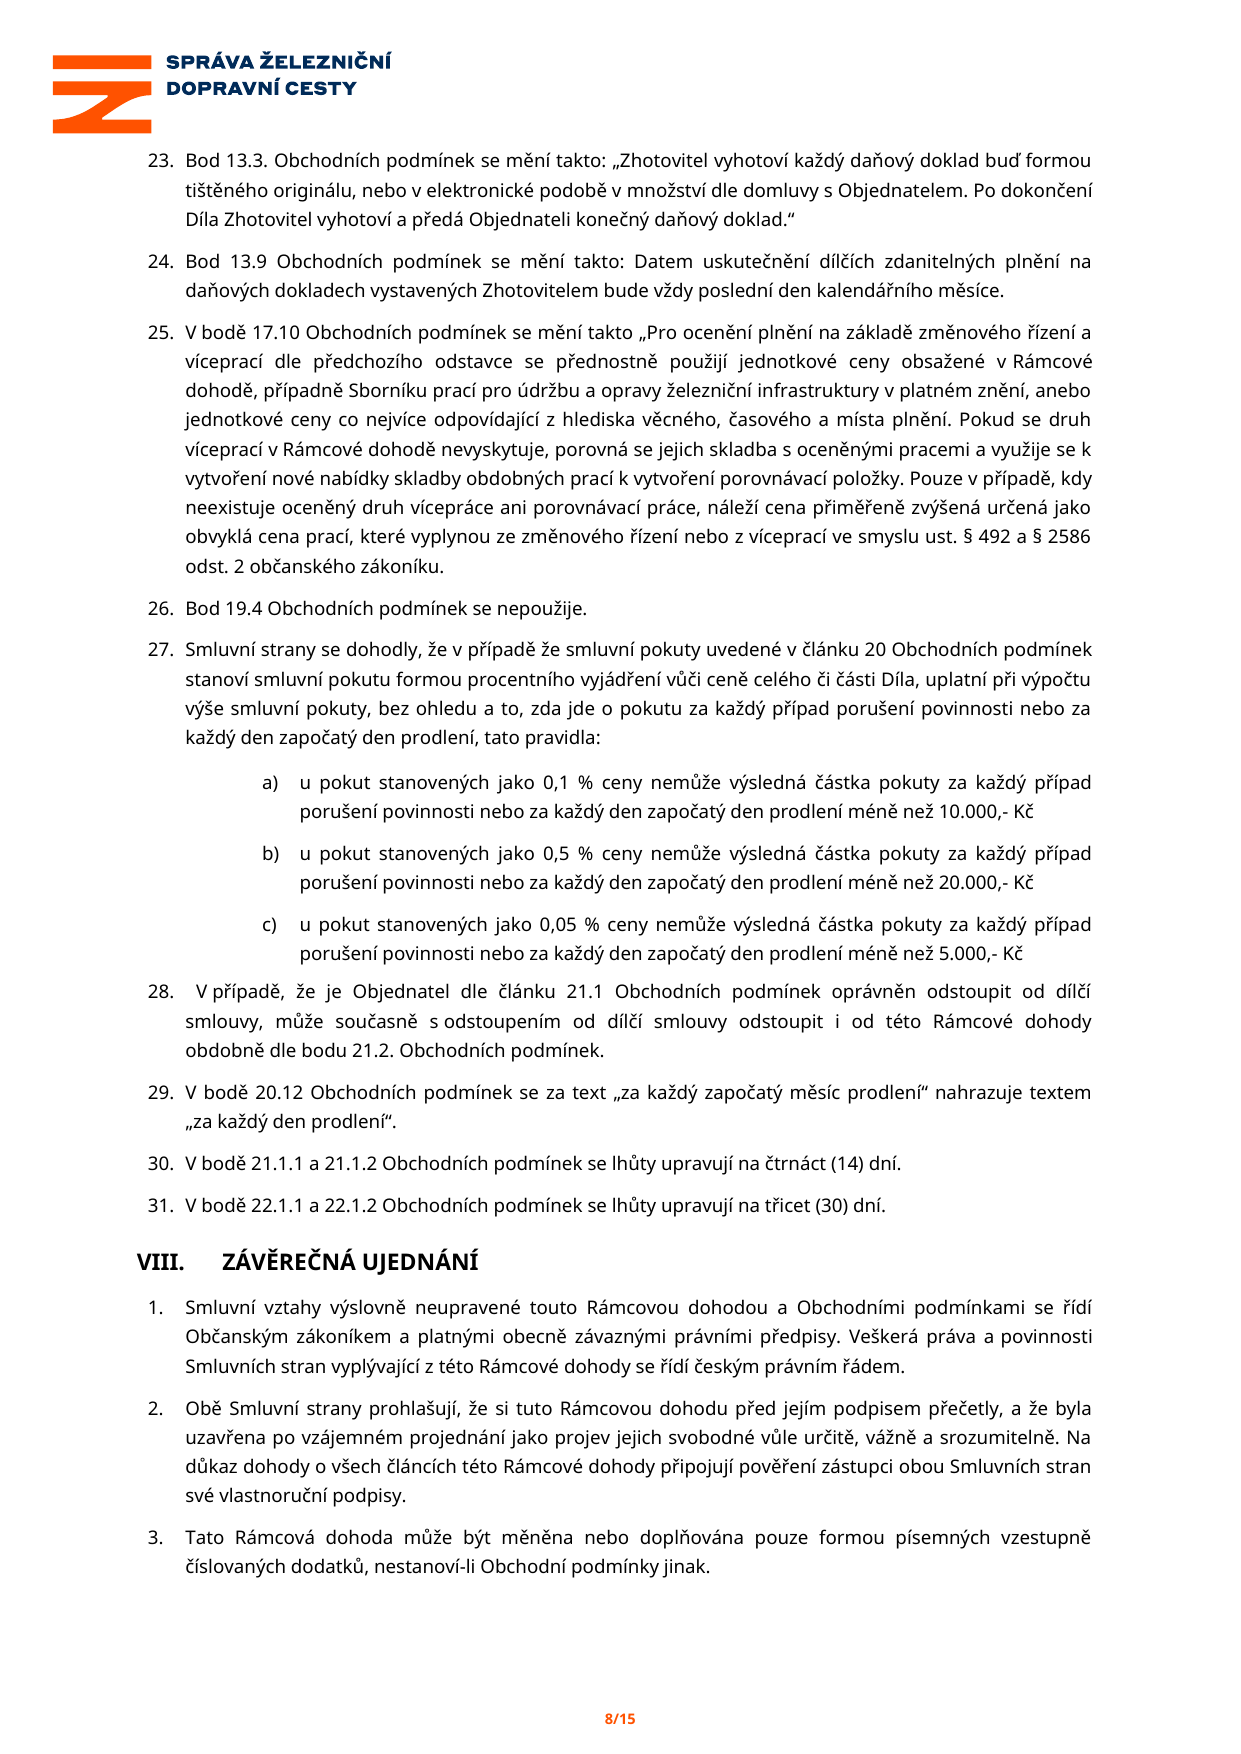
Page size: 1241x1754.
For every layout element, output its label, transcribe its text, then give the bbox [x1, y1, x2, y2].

list Tato Rámcová dohoda může být měněna nebo doplňována pouze formou písemných vzestupně číslovaných dodatků, nestanoví-li Obchodní podmínky jinak. [148, 1524, 1093, 1579]
list u pokut stanovených jako 0,5 % ceny nemůže výsledná částka pokuty za každý případ porušení povinnosti nebo za každý den započatý den prodlení méně než 20.000,- Kč [262, 837, 1093, 895]
list V případě, že je Objednatel dle článku 21.1 Obchodních podmínek oprávněn odstoupit od dílčí smlouvy, může současně s odstoupením od dílčí smlouvy odstoupit i od této Rámcové dohody obdobně dle bodu 21.2. Obchodních podmínek. [148, 979, 1093, 1063]
list V bodě 17.10 Obchodních podmínek se mění takto „Pro ocenění plnění na základě změnového řízení a víceprací dle předchozího odstavce se přednostně použijí jednotkové ceny obsažené v Rámcové dohodě, případně Sborníku prací pro údržbu a opravy železniční infrastruktury v platném znění, anebo jednotkové ceny co nejvíce odpovídající z hlediska věcného, časového a místa plnění. Pokud se druh víceprací v Rámcové dohodě nevyskytuje, porovná se jejich skladba s oceněnými pracemi a využije se k vytvoření nové nabídky skladby obdobných prací k vytvoření porovnávací položky. Pouze v případě, kdy neexistuje oceněný druh vícepráce ani porovnávací práce, náleží cena přiměřeně zvýšená určená jako obvyklá cena prací, které vyplynou ze změnového řízení nebo z víceprací ve smyslu ust. § 492 a § 2586 odst. 2 občanského zákoníku. [148, 319, 1093, 579]
list u pokut stanovených jako 0,1 % ceny nemůže výsledná částka pokuty za každý případ porušení povinnosti nebo za každý den započatý den prodlení méně než 10.000,- Kč [262, 766, 1093, 824]
list V bodě 21.1.1 a 21.1.2 Obchodních podmínek se lhůty upravují na čtrnáct (14) dní. [148, 1150, 1093, 1176]
list Smluvní strany se dohodly, že v případě že smluvní pokuty uvedené v článku 20 Obchodních podmínek stanoví smluvní pokutu formou procentního vyjádření vůči ceně celého či části Díla, uplatní při výpočtu výše smluvní pokuty, bez ohledu a to, zda jde o pokutu za každý případ porušení povinnosti nebo za každý den započatý den prodlení, tato pravidla: [148, 637, 1093, 750]
list V bodě 20.12 Obchodních podmínek se za text „za každý započatý měsíc prodlení“ nahrazuje textem „za každý den prodlení“. [148, 1079, 1093, 1134]
list Obě Smluvní strany prohlašují, že si tuto Rámcovou dohodu před jejím podpisem přečetly, a že byla uzavřena po vzájemném projednání jako projev jejich svobodné vůle určitě, vážně a srozumitelně. Na důkaz dohody o všech článcích této Rámcové dohody připojují pověření zástupci obou Smluvních stran své vlastnoruční podpisy. [148, 1395, 1093, 1508]
list Bod 13.9 Obchodních podmínek se mění takto: Datem uskutečnění dílčích zdanitelných plnění na daňových dokladech vystavených Zhotovitelem bude vždy poslední den kalendářního měsíce. [148, 248, 1093, 303]
list Bod 13.3. Obchodních podmínek se mění takto: „Zhotovitel vyhotoví každý daňový doklad buď formou tištěného originálu, nebo v elektronické podobě v množství dle domluvy s Objednatelem. Po dokončení Díla Zhotovitel vyhotoví a předá Objednateli konečný daňový doklad.“ [148, 148, 1093, 232]
list Bod 19.4 Obchodních podmínek se nepoužije. [148, 595, 1093, 620]
list u pokut stanovených jako 0,05 % ceny nemůže výsledná částka pokuty za každý případ porušení povinnosti nebo za každý den započatý den prodlení méně než 5.000,- Kč [262, 908, 1093, 966]
list V bodě 22.1.1 a 22.1.2 Obchodních podmínek se lhůty upravují na třicet (30) dní. [148, 1192, 1093, 1217]
list Smluvní vztahy výslovně neupravené touto Rámcovou dohodou a Obchodními podmínkami se řídí Občanským zákoníkem a platnými obecně závaznými právními předpisy. Veškerá práva a povinnosti Smluvních stran vyplývající z této Rámcové dohody se řídí českým právním řádem. [148, 1294, 1093, 1379]
list ZÁVĚREČNÁ UJEDNÁNÍ [185, 1246, 1093, 1277]
